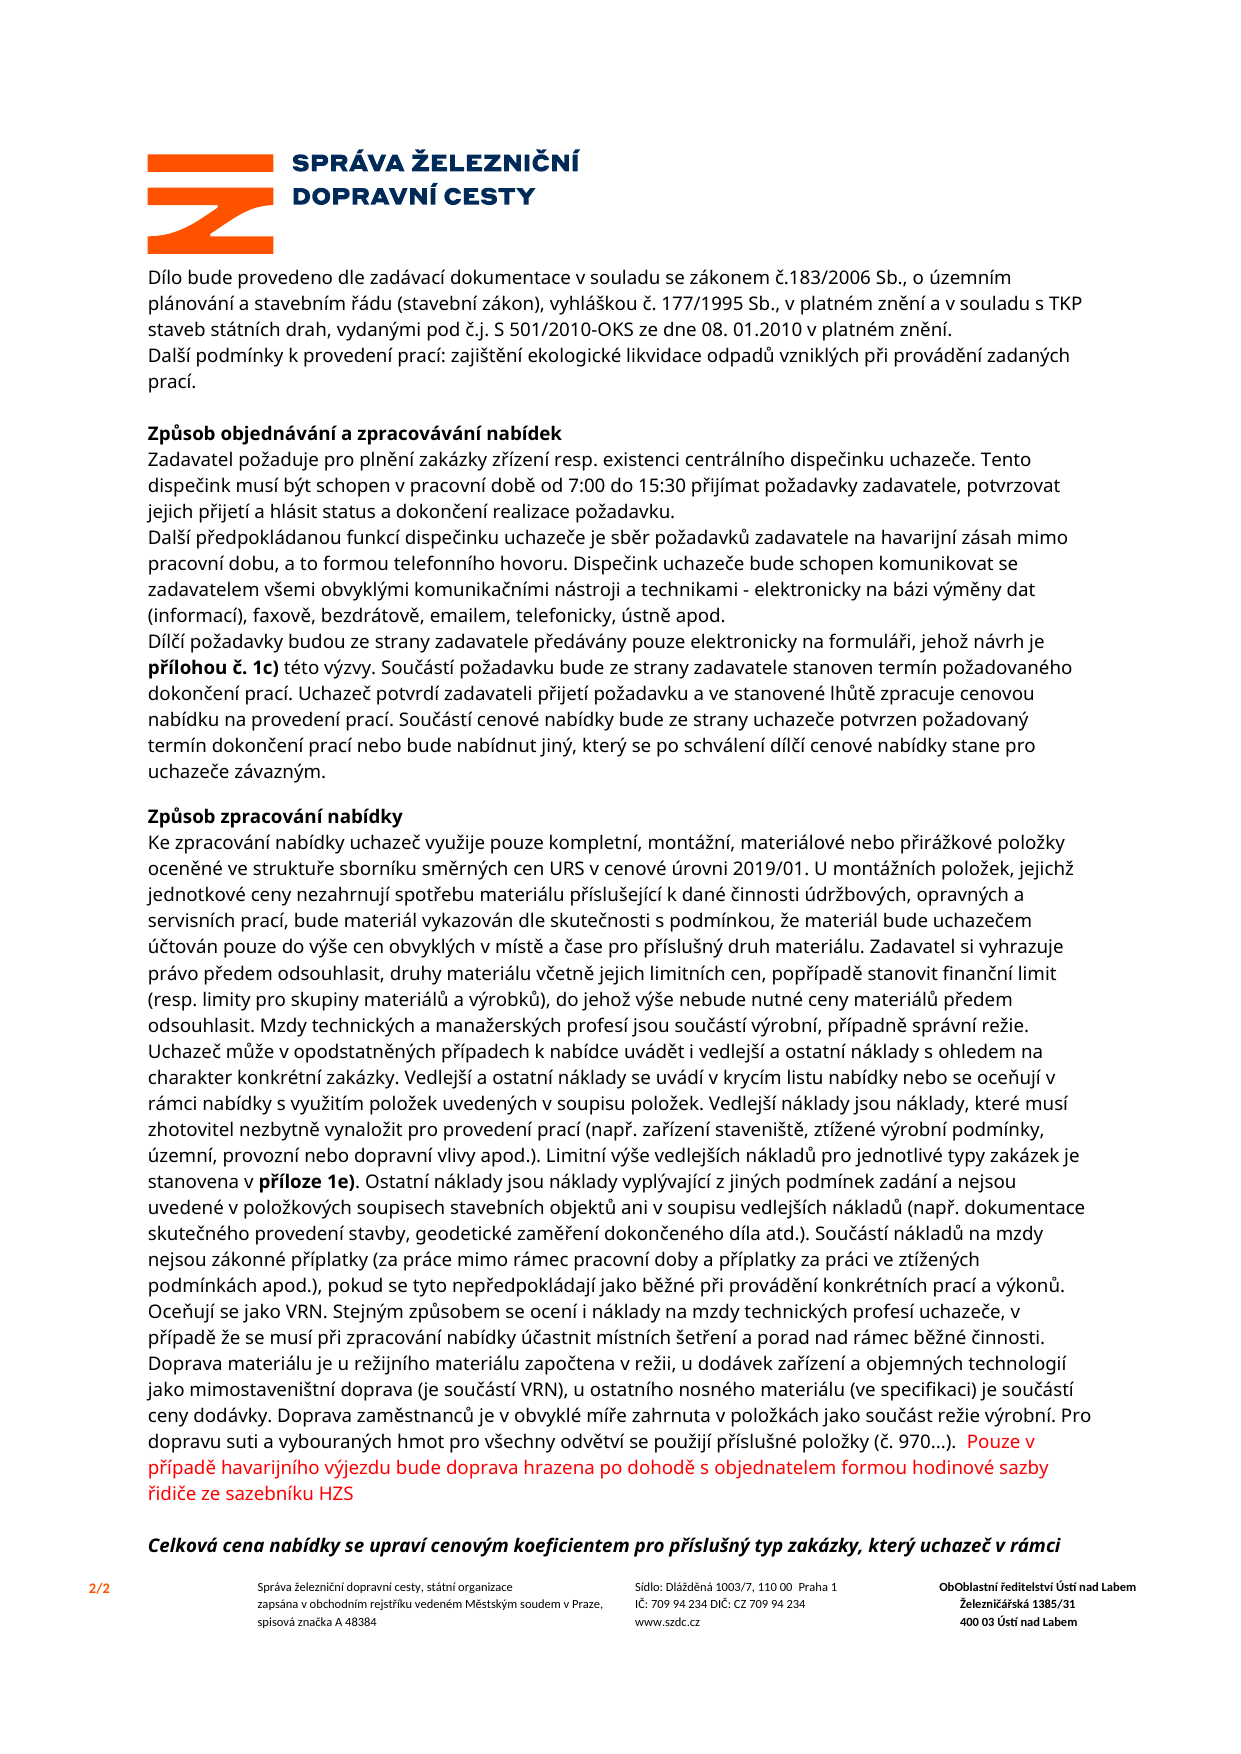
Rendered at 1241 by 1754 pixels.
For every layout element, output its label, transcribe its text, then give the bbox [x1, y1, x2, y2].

text Způsob zpracování nabídky [148, 803, 1093, 829]
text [148, 1532, 1093, 1558]
text Uchazeč může v opodstatněných případech k nabídce uvádět i vedlejší a ostatní náklady s ohledem na charakter konkrétní zakázky. Vedlejší a ostatní náklady se uvádí v krycím listu nabídky nebo se oceňují v rámci nabídky s využitím položek uvedených v soupisu položek. Vedlejší náklady jsou náklady, které musí zhotovitel nezbytně vynaložit pro provedení prací (např. zařízení staveniště, ztížené výrobní podmínky, územní, provozní nebo dopravní vlivy apod.). Limitní výše vedlejších nákladů pro jednotlivé typy zakázek je stanovena v příloze 1e). Ostatní náklady jsou náklady vyplývající z jiných podmínek zadání a nejsou uvedené v položkových soupisech stavebních objektů ani v soupisu vedlejších nákladů (např. dokumentace skutečného provedení stavby, geodetické zaměření dokončeného díla atd.). Součástí nákladů na mzdy nejsou zákonné příplatky (za práce mimo rámec pracovní doby a příplatky za práci ve ztížených podmínkách apod.), pokud se tyto nepředpokládají jako běžné při provádění konkrétních prací a výkonů. Oceňují se jako VRN. Stejným způsobem se ocení i náklady na mzdy technických profesí uchazeče, v případě že se musí při zpracování nabídky účastnit místních šetření a porad nad rámec běžné činnosti. [148, 1037, 1093, 1350]
text Dílo bude provedeno dle zadávací dokumentace v souladu se zákonem č.183/2006 Sb., o územním plánování a stavebním řádu (stavební zákon), vyhláškou č. 177/1995 Sb., v platném znění a v souladu s TKP staveb státních drah, vydanými pod č.j. S 501/2010-OKS ze dne 08. 01.2010 v platném znění. [148, 263, 1093, 341]
text Dílčí požadavky budou ze strany zadavatele předávány pouze elektronicky na formuláři, jehož návrh je přílohou č. 1c) této výzvy. Součástí požadavku bude ze strany zadavatele stanoven termín požadovaného dokončení prací. Uchazeč potvrdí zadavateli přijetí požadavku a ve stanovené lhůtě zpracuje cenovou nabídku na provedení prací. Součástí cenové nabídky bude ze strany uchazeče potvrzen požadovaný termín dokončení prací nebo bude nabídnut jiný, který se po schválení dílčí cenové nabídky stane pro uchazeče závazným. [148, 628, 1093, 784]
text Zadavatel požaduje pro plnění zakázky zřízení resp. existenci centrálního dispečinku uchazeče. Tento dispečink musí být schopen v pracovní době od 7:00 do 15:30 přijímat požadavky zadavatele, potvrzovat jejich přijetí a hlásit status a dokončení realizace požadavku. [148, 446, 1093, 524]
text Ke zpracování nabídky uchazeč využije pouze kompletní, montážní, materiálové nebo přirážkové položky oceněné ve struktuře sborníku směrných cen URS v cenové úrovni 2019/01. U montážních položek, jejichž jednotkové ceny nezahrnují spotřebu materiálu příslušející k dané činnosti údržbových, opravných a servisních prací, bude materiál vykazován dle skutečnosti s podmínkou, že materiál bude uchazečem účtován pouze do výše cen obvyklých v místě a čase pro příslušný druh materiálu. Zadavatel si vyhrazuje právo předem odsouhlasit, druhy materiálu včetně jejich limitních cen, popřípadě stanovit finanční limit (resp. limity pro skupiny materiálů a výrobků), do jehož výše nebude nutné ceny materiálů předem odsouhlasit. Mzdy technických a manažerských profesí jsou součástí výrobní, případně správní režie. [148, 829, 1093, 1037]
text Doprava materiálu je u režijního materiálu započtena v režii, u dodávek zařízení a objemných technologií jako mimostaveništní doprava (je součástí VRN), u ostatního nosného materiálu (ve specifikaci) je součástí ceny dodávky. Doprava zaměstnanců je v obvyklé míře zahrnuta v položkách jako součást režie výrobní. Pro dopravu suti a vybouraných hmot pro všechny odvětví se použijí příslušné položky (č. 970...). Pouze v případě havarijního výjezdu bude doprava hrazena po dohodě s objednatelem formou hodinové sazby řidiče ze sazebníku HZS [148, 1350, 1093, 1506]
text Další podmínky k provedení prací: zajištění ekologické likvidace odpadů vzniklých při provádění zadaných prací. [148, 341, 1093, 393]
text Další předpokládanou funkcí dispečinku uchazeče je sběr požadavků zadavatele na havarijní zásah mimo pracovní dobu, a to formou telefonního hovoru. Dispečink uchazeče bude schopen komunikovat se zadavatelem všemi obvyklými komunikačními nástroji a technikami - elektronicky na bázi výměny dat (informací), faxově, bezdrátově, emailem, telefonicky, ústně apod. [148, 524, 1093, 628]
text Způsob objednávání a zpracovávání nabídek [148, 419, 1093, 446]
